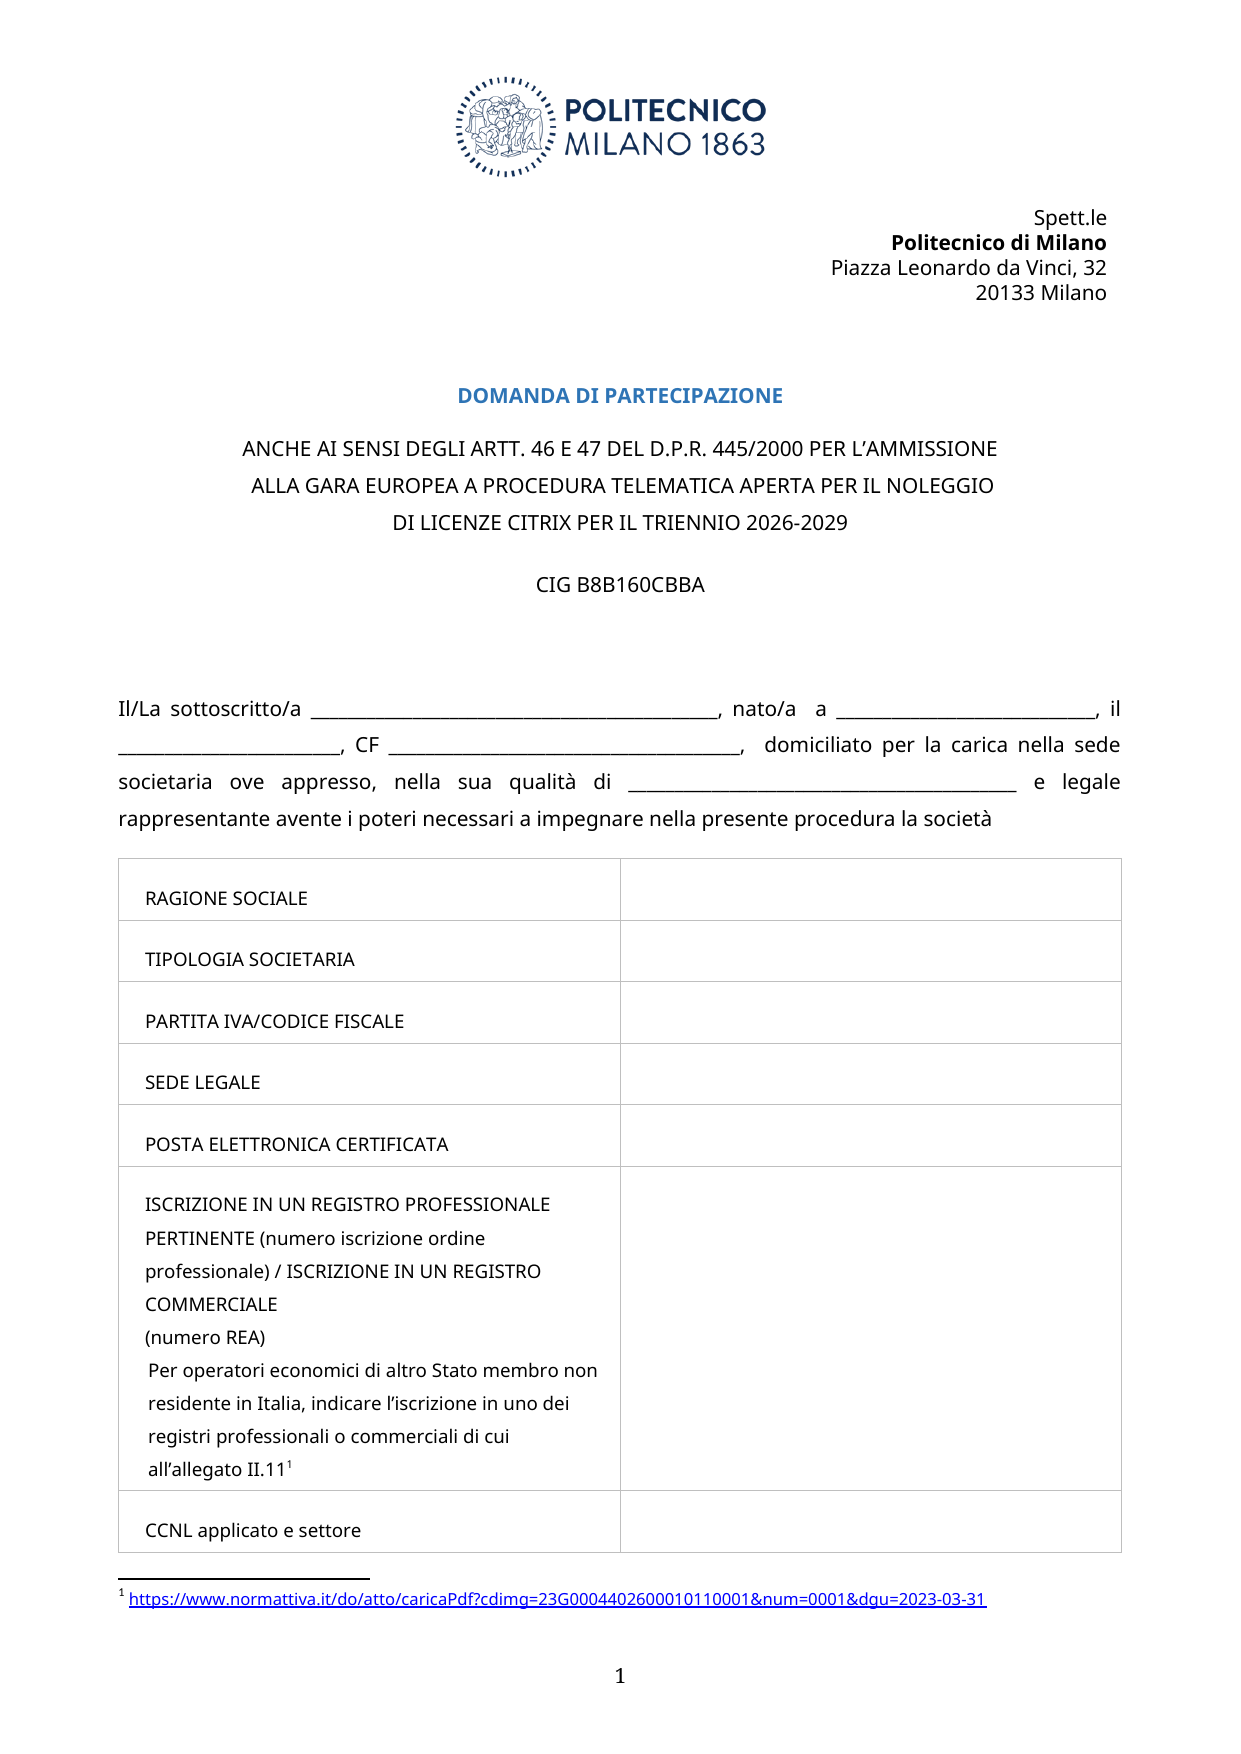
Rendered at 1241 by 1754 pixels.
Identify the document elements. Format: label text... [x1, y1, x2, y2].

table_cell POSTA ELETTRONICA CERTIFICATA [119, 1105, 620, 1166]
text DOMANDA DI PARTECIPAZIONE [118, 381, 1122, 409]
picture [452, 73, 772, 180]
table_cell [621, 1491, 1121, 1552]
table_cell ISCRIZIONE IN UN REGISTRO PROFESSIONALE PERTINENTE (numero iscrizione ordine professionale) / ISCRIZIONE IN UN REGISTRO COMMERCIALE (numero REA) Per operatori economici di altro Stato membro non residente in Italia, indicare l’iscrizione in uno dei registri professionali o commerciali di cui all’allegato II.11 [119, 1167, 620, 1490]
text ALLA GARA EUROPEA A PROCEDURA TELEMATICA APERTA PER IL NOLEGGIO [118, 471, 1122, 500]
text ANCHE AI SENSI DEGLI ARTT. 46 E 47 DEL D.P.R. 445/2000 PER L’AMMISSIONE [118, 434, 1122, 463]
table_cell [621, 921, 1121, 981]
text CIG B8B160CBBA [118, 570, 1122, 598]
table_header RAGIONE SOCIALE [119, 859, 620, 919]
table_cell [621, 1044, 1121, 1104]
text DI LICENZE CITRIX PER IL TRIENNIO 2026-2029 [118, 508, 1122, 537]
table_cell CCNL applicato e settore [119, 1491, 620, 1552]
table_header [621, 859, 1121, 919]
table_cell PARTITA IVA/CODICE FISCALE [119, 982, 620, 1043]
table_cell [621, 1167, 1121, 1490]
table_cell [621, 1105, 1121, 1166]
table_cell TIPOLOGIA SOCIETARIA [119, 921, 620, 981]
table_cell SEDE LEGALE [119, 1044, 620, 1104]
table_cell [621, 982, 1121, 1043]
text Il/La sottoscritto/a ____________________________________________, nato/a a ____________________________, il ________________________, CF ______________________________________, domiciliato per la carica nella sede societaria ove appresso, nella sua qualità di __________________________________________ e legale rappresentante avente i poteri necessari a impegnare nella presente procedura la società [118, 694, 1122, 833]
